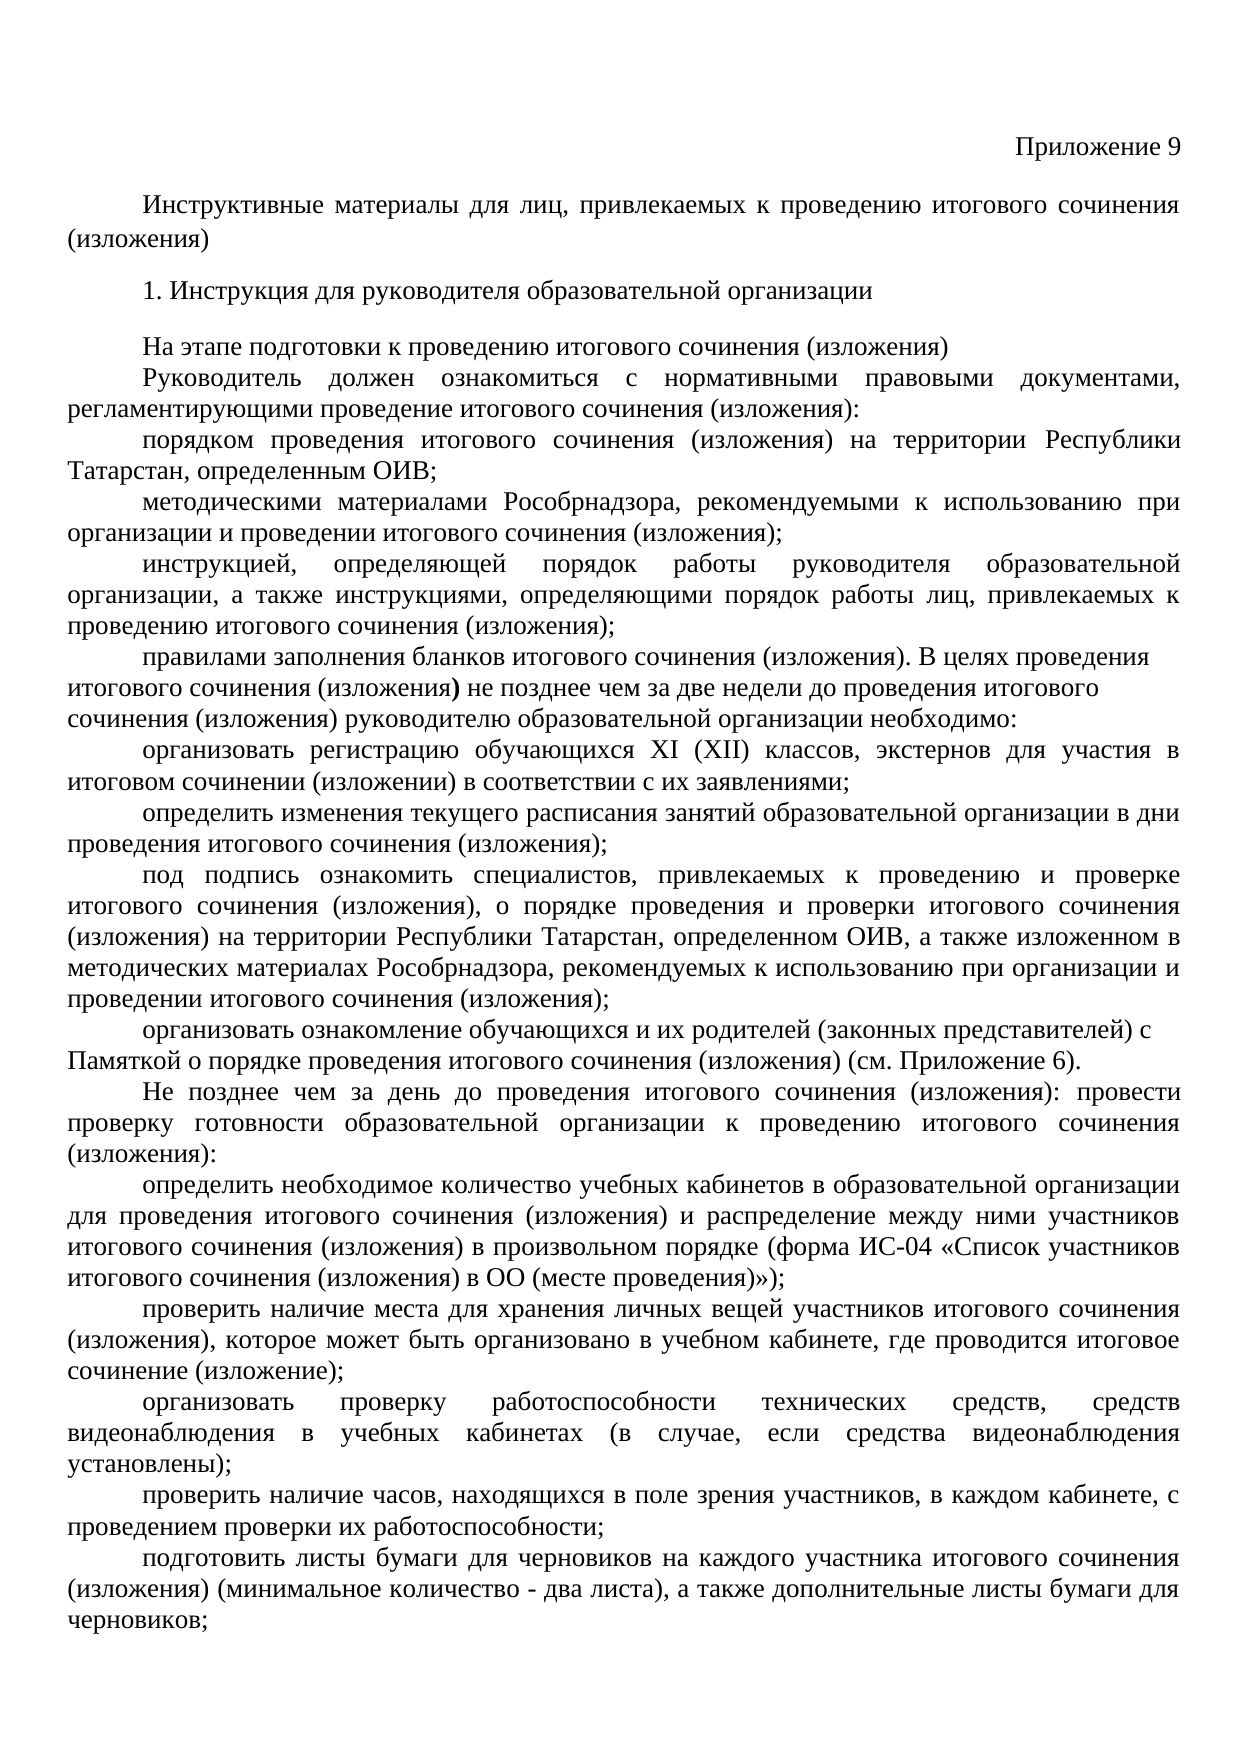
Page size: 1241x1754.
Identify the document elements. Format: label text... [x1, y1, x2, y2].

text инструкцией, определяющей порядок работы руководителя образовательной организации, а также инструкциями, определяющими порядок работы лиц, привлекаемых к проведению итогового сочинения (изложения); [67, 548, 1181, 641]
text порядком проведения итогового сочинения (изложения) на территории Республики Татарстан, определенным ОИВ; [67, 424, 1181, 486]
text проверить наличие часов, находящихся в поле зрения участников, в каждом кабинете, с проведением проверки их работоспособности; [67, 1479, 1181, 1541]
text правилами заполнения бланков итогового сочинения (изложения). В целях проведения итогового сочинения (изложения) не позднее чем за две недели до проведения итогового сочинения (изложения) руководителю образовательной организации необходимо: [67, 641, 1181, 734]
text определить необходимое количество учебных кабинетов в образовательной организации для проведения итогового сочинения (изложения) и распределение между ними участников итогового сочинения (изложения) в произвольном порядке (форма ИС-04 «Список участников итогового сочинения (изложения) в ОО (месте проведения)»); [67, 1169, 1181, 1293]
text под подпись ознакомить специалистов, привлекаемых к проведению и проверке итогового сочинения (изложения), о порядке проведения и проверки итогового сочинения (изложения) на территории Республики Татарстан, определенном ОИВ, а также изложенном в методических материалах Рособрнадзора, рекомендуемых к использованию при организации и проведении итогового сочинения (изложения); [67, 858, 1181, 1013]
text методическими материалами Рособрнадзора, рекомендуемыми к использованию при организации и проведении итогового сочинения (изложения); [67, 486, 1181, 548]
text Инструктивные материалы для лиц, привлекаемых к проведению итогового сочинения (изложения) [67, 187, 1181, 254]
text организовать ознакомление обучающихся и их родителей (законных представителей) с Памяткой о порядке проведения итогового сочинения (изложения) (см. Приложение 6). [67, 1013, 1181, 1076]
text 1. Инструкция для руководителя образовательной организации [67, 278, 1183, 304]
text проверить наличие места для хранения личных вещей участников итогового сочинения (изложения), которое может быть организовано в учебном кабинете, где проводится итоговое сочинение (изложение); [67, 1293, 1181, 1386]
text Приложение 9 [67, 128, 1181, 162]
text определить изменения текущего расписания занятий образовательной организации в дни проведения итогового сочинения (изложения); [67, 796, 1181, 858]
text организовать проверку работоспособности технических средств, средств видеонаблюдения в учебных кабинетах (в случае, если средства видеонаблюдения установлены); [67, 1386, 1181, 1479]
text подготовить листы бумаги для черновиков на каждого участника итогового сочинения (изложения) (минимальное количество - два листа), а также дополнительные листы бумаги для черновиков; [67, 1541, 1181, 1634]
text Не позднее чем за день до проведения итогового сочинения (изложения): провести проверку готовности образовательной организации к проведению итогового сочинения (изложения): [67, 1076, 1181, 1169]
text организовать регистрацию обучающихся XI (XII) классов, экстернов для участия в итоговом сочинении (изложении) в соответствии с их заявлениями; [67, 734, 1181, 796]
text Руководитель должен ознакомиться с нормативными правовыми документами, регламентирующими проведение итогового сочинения (изложения): [67, 362, 1181, 424]
text На этапе подготовки к проведению итогового сочинения (изложения) [67, 331, 1183, 362]
